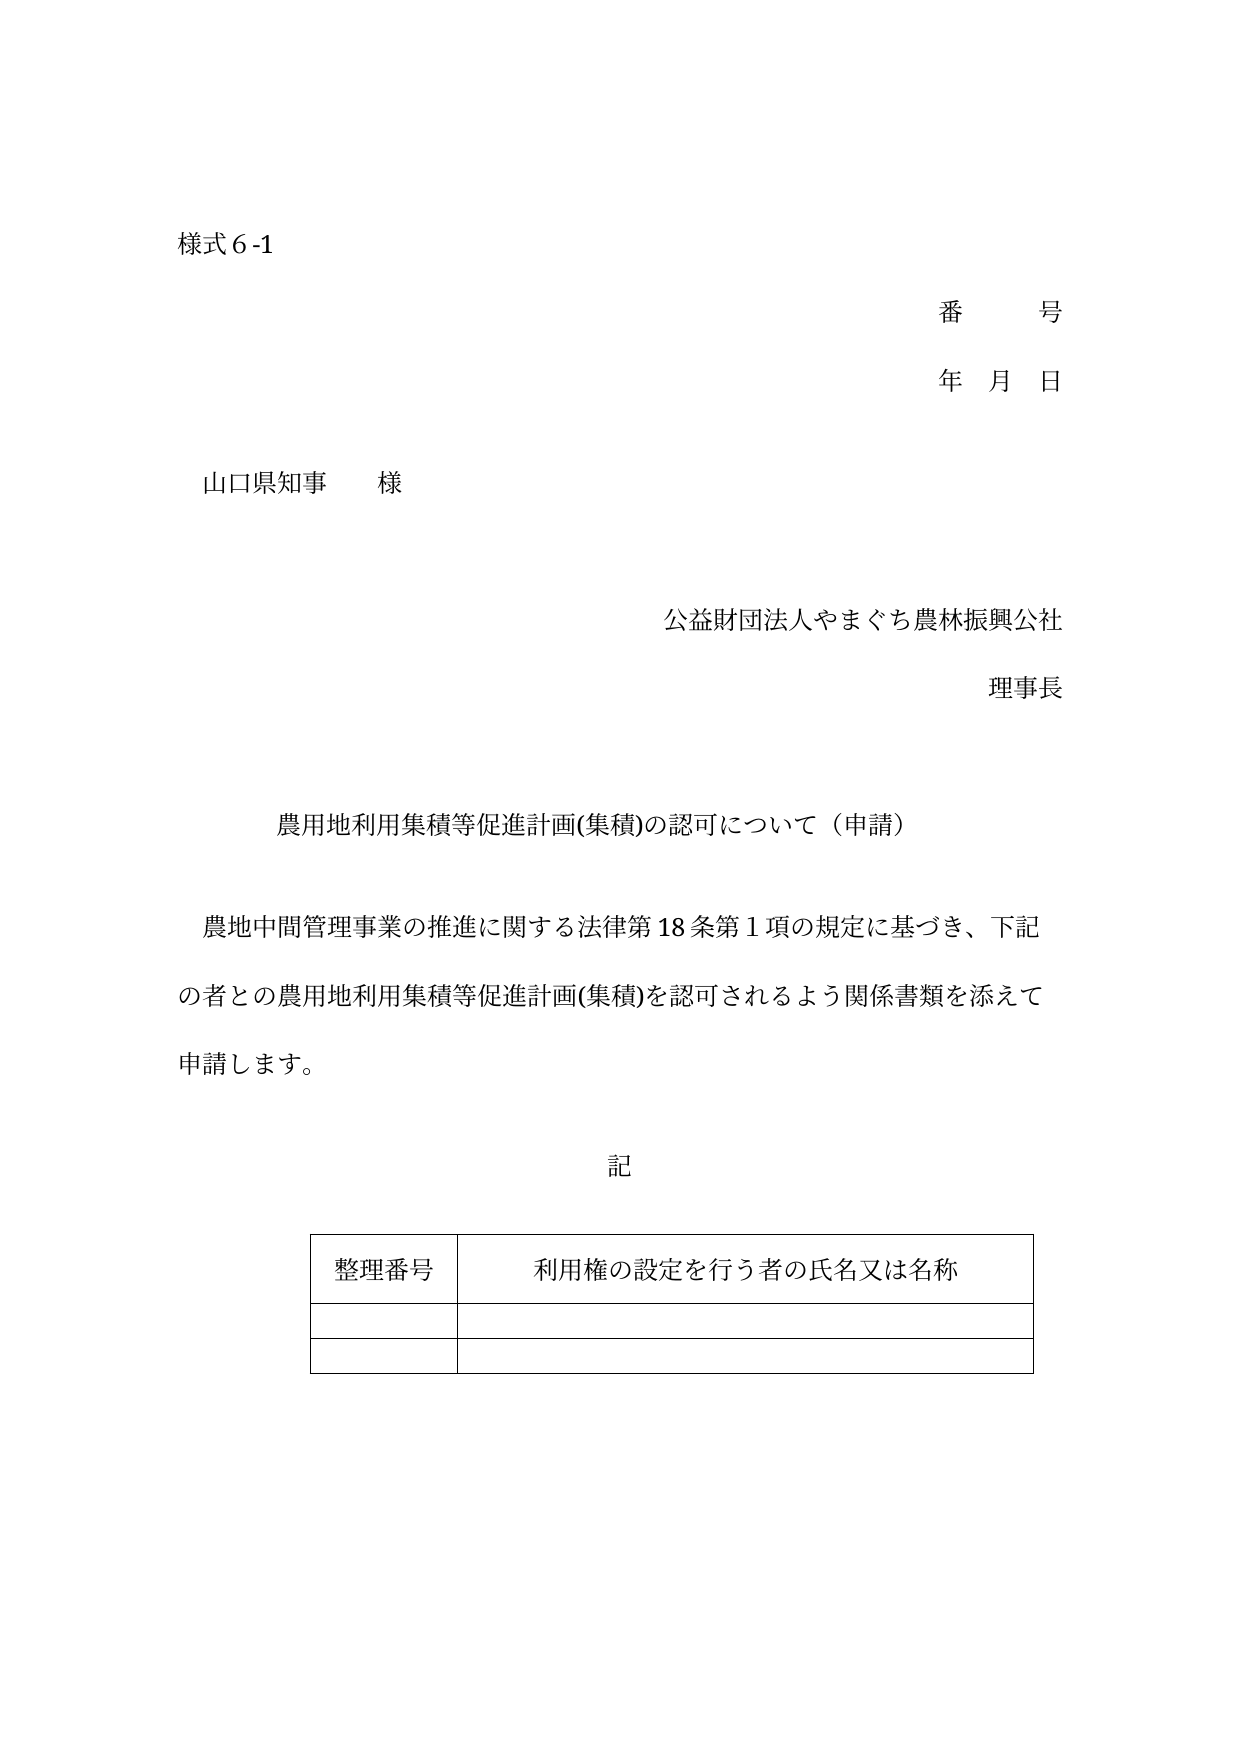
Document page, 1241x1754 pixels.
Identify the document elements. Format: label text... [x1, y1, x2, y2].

text 農用地利用集積等促進計画(集積)の認可について（申請） [177, 789, 1017, 858]
table_header 利用権の設定を行う者の氏名又は名称 [458, 1235, 1033, 1303]
table_cell [311, 1339, 457, 1373]
text 理事長 [177, 653, 1063, 721]
table_cell [458, 1304, 1033, 1338]
text 公益財団法人やまぐち農林振興公社 [177, 584, 1063, 653]
text 年 月 日 [177, 345, 1063, 413]
text 農地中間管理事業の推進に関する法律第18条第１項の規定に基づき、下記の者との農用地利用集積等促進計画(集積)を認可されるよう関係書類を添えて申請します。 [177, 892, 1063, 1097]
table_cell [311, 1304, 457, 1338]
text 番 号 [177, 277, 1063, 345]
subtitle 記 [177, 1131, 1063, 1199]
table_cell [458, 1339, 1033, 1373]
table_header 整理番号 [311, 1235, 457, 1303]
text 様式６-1 [177, 208, 963, 277]
text 山口県知事 様 [177, 448, 1017, 516]
